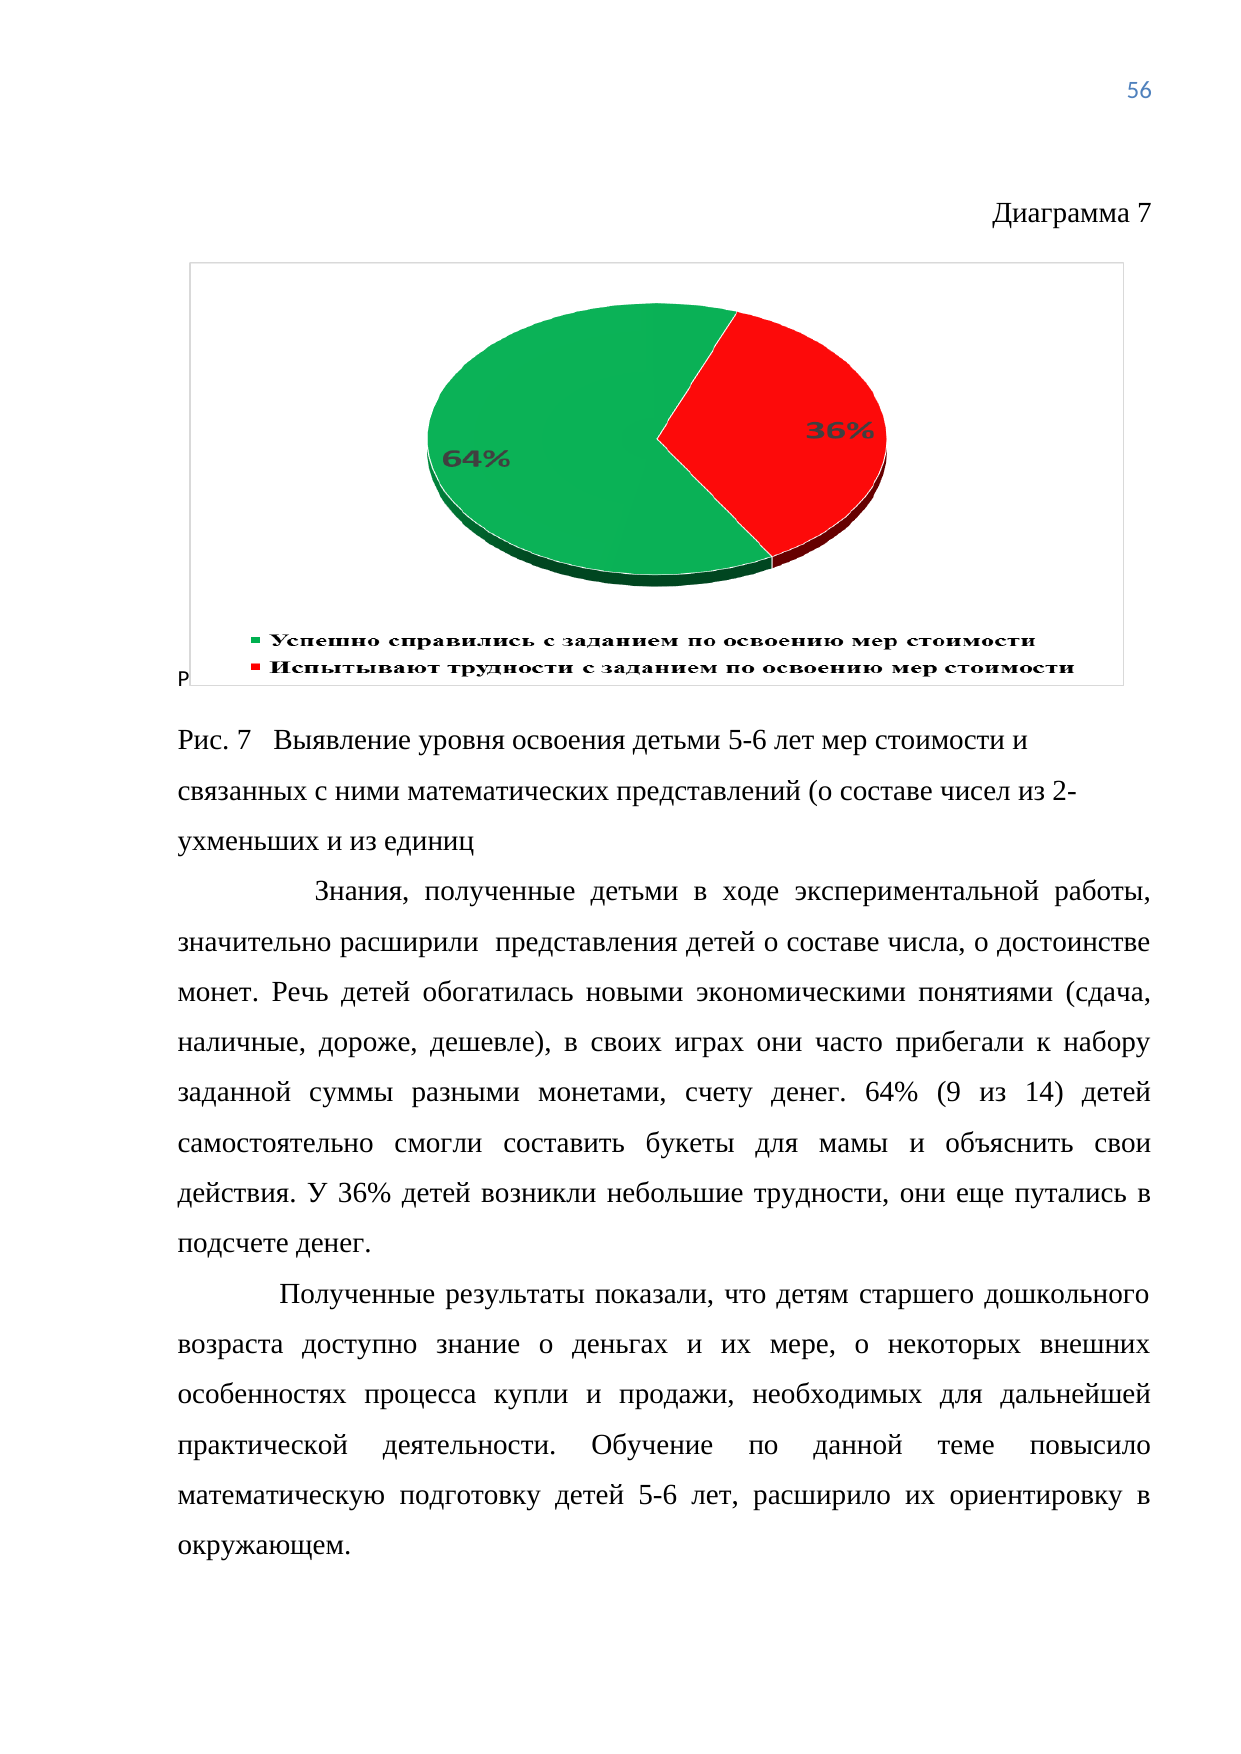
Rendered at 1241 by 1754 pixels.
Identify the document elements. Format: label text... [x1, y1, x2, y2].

text Рис. 7 Выявление уровня освоения детьми 5-6 лет мер стоимости и связанных с ними математических представлений (о составе чисел из 2-ухменьших и из единиц [177, 722, 1152, 857]
text Знания, полученные детьми в ходе экспериментальной работы, значительно расширили представления детей о составе числа, о достоинстве монет. Речь детей обогатилась новыми экономическими понятиями (сдача, наличные, дороже, дешевле), в своих играх они часто прибегали к набору заданной суммы разными монетами, счету денег. 64% (9 из 14) детей самостоятельно смогли составить букеты для мамы и объяснить свои действия. У 36% детей возникли небольшие трудности, они еще путались в подсчете денег. [177, 873, 1152, 1259]
text Диаграмма 7 [177, 196, 1152, 229]
picture [189, 262, 1124, 686]
text Полученные результаты показали, что детям старшего дошкольного возраста доступно знание о деньгах и их мере, о некоторых внешних особенностях процесса купли и продажи, необходимых для дальнейшей практической деятельности. Обучение по данной теме повысило математическую подготовку детей 5-6 лет, расширило их ориентировку в окружающем. [177, 1276, 1152, 1561]
